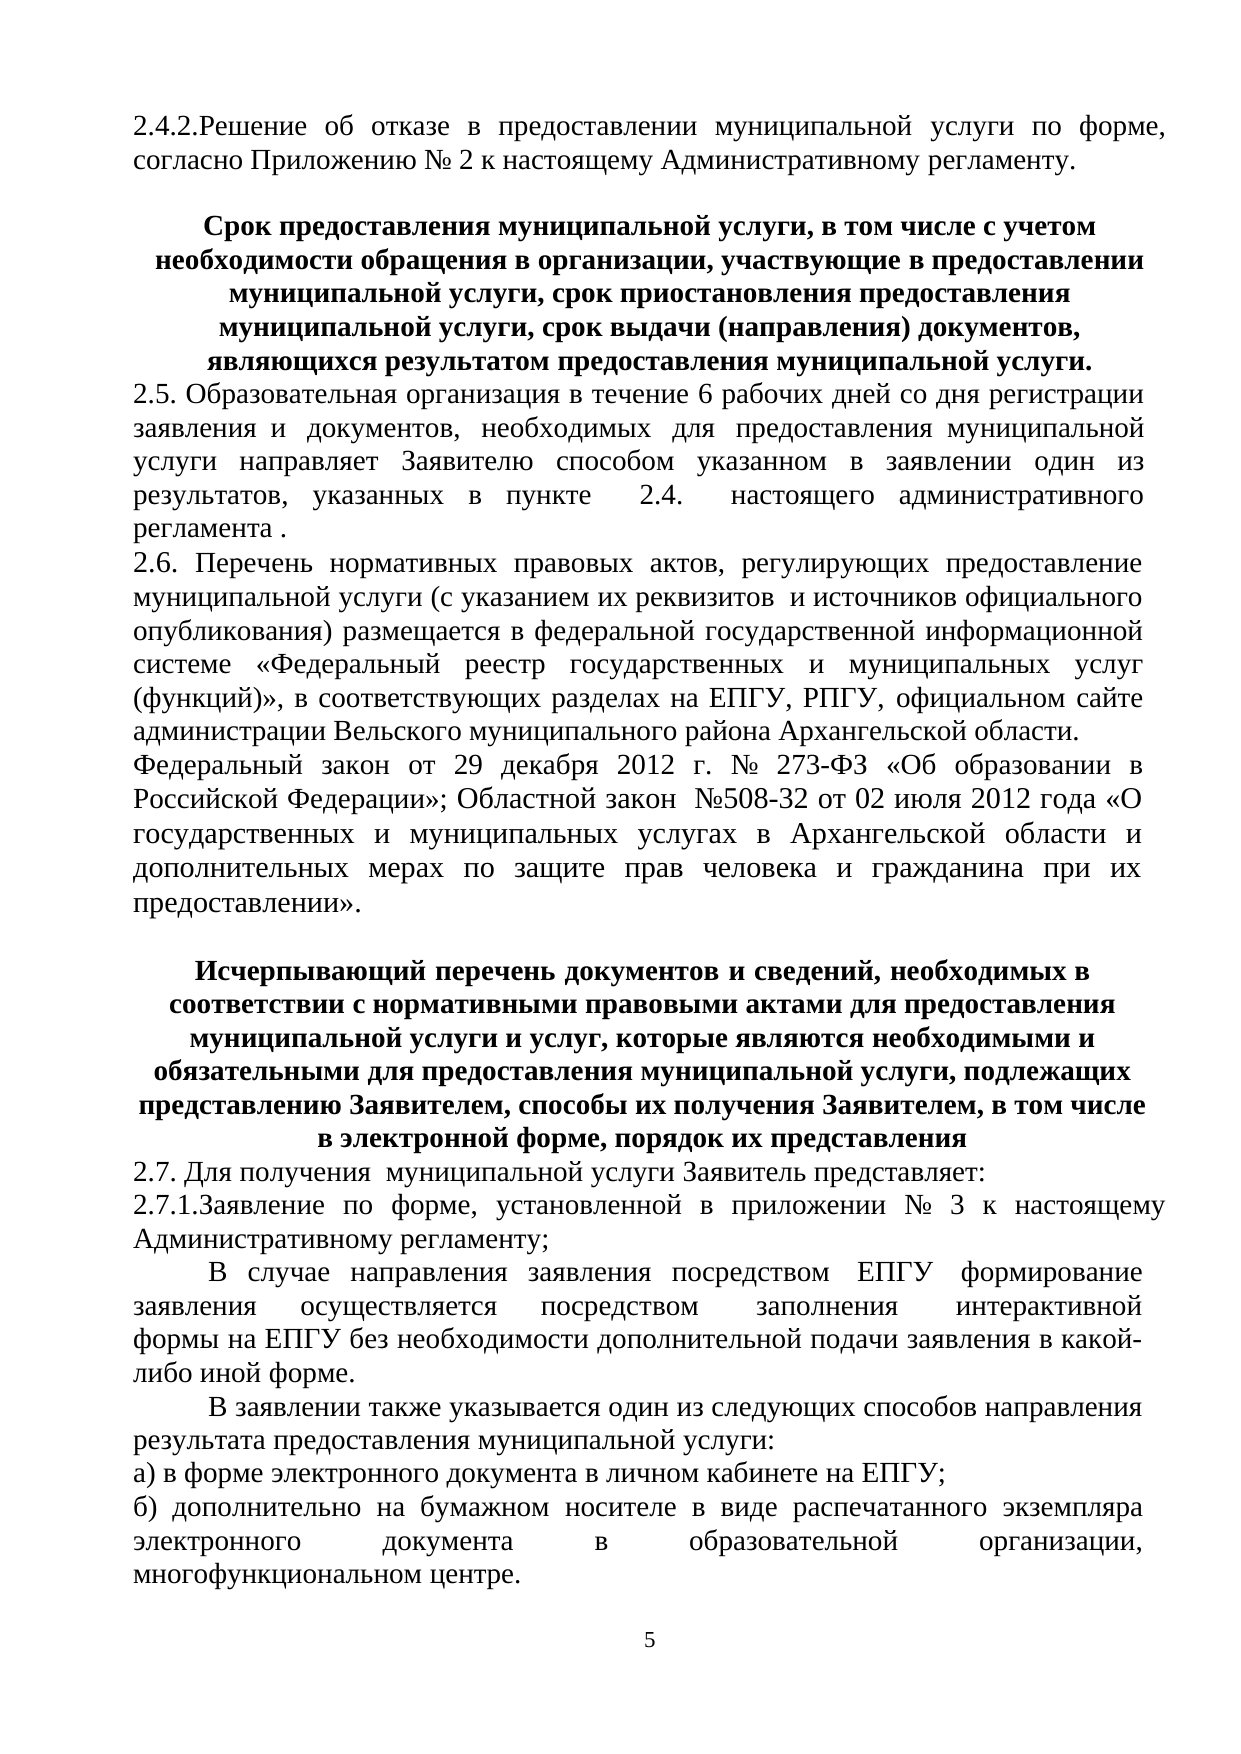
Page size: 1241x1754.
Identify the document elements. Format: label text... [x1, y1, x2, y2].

text Федеральный закон от 29 декабря 2012 г. № 273-ФЗ «Об образовании в Российской Федерации»; Областной закон №508-32 от 02 июля 2012 года «О государственных и муниципальных услугах в Архангельской области и дополнительных мерах по защите прав человека и гражданина при их предоставлении». [133, 747, 1143, 919]
text 2.7.1.Заявление по форме, установленной в приложении № 3 к настоящему Административному регламенту; [133, 1187, 1166, 1254]
text Исчерпывающий перечень документов и сведений, необходимых в соответствии с нормативными правовыми актами для предоставления муниципальной услуги и услуг, которые являются необходимыми и обязательными для предоставления муниципальной услуги, подлежащих представлению Заявителем, способы их получения Заявителем, в том числе в электронной форме, порядок их представления [133, 953, 1151, 1154]
text Срок предоставления муниципальной услуги, в том числе с учетом необходимости обращения в организации, участвующие в предоставлении муниципальной услуги, срок приостановления предоставления муниципальной услуги, срок выдачи (направления) документов, являющихся результатом предоставления муниципальной услуги. [133, 209, 1166, 377]
text В случае направления заявления посредством ЕПГУ формирование заявления осуществляется посредством заполнения интерактивной формы на ЕПГУ без необходимости дополнительной подачи заявления в какой-либо иной форме. [133, 1254, 1143, 1389]
text б) дополнительно на бумажном носителе в виде распечатанного экземпляра электронного документа в образовательной организации, многофункциональном центре. [133, 1489, 1143, 1590]
list 2.4.2.Решение об отказе в предоставлении муниципальной услуги по форме, согласно Приложению № 2 к настоящему Административному регламенту. [133, 108, 1166, 175]
text В заявлении также указывается один из следующих способов направления результата предоставления муниципальной услуги: [133, 1389, 1143, 1456]
text а) в форме электронного документа в личном кабинете на ЕПГУ; [133, 1456, 1166, 1489]
list 2.6. Перечень нормативных правовых актов, регулирующих предоставление муниципальной услуги (с указанием их реквизитов и источников официального опубликования) размещается в федеральной государственной информационной системе «Федеральный реестр государственных и муниципальных услуг (функций)», в соответствующих разделах на ЕПГУ, РПГУ, официальном сайте администрации Вельского муниципального района Архангельской области. [133, 544, 1143, 747]
text 2.5. Образовательная организация в течение 6 рабочих дней со дня регистрации заявления и документов, необходимых для предоставления муниципальной услуги направляет Заявителю способом указанном в заявлении один из результатов, указанных в пункте 2.4. настоящего административного регламента . [133, 377, 1144, 544]
text 2.7. Для получения муниципальной услуги Заявитель представляет: [133, 1154, 1143, 1187]
